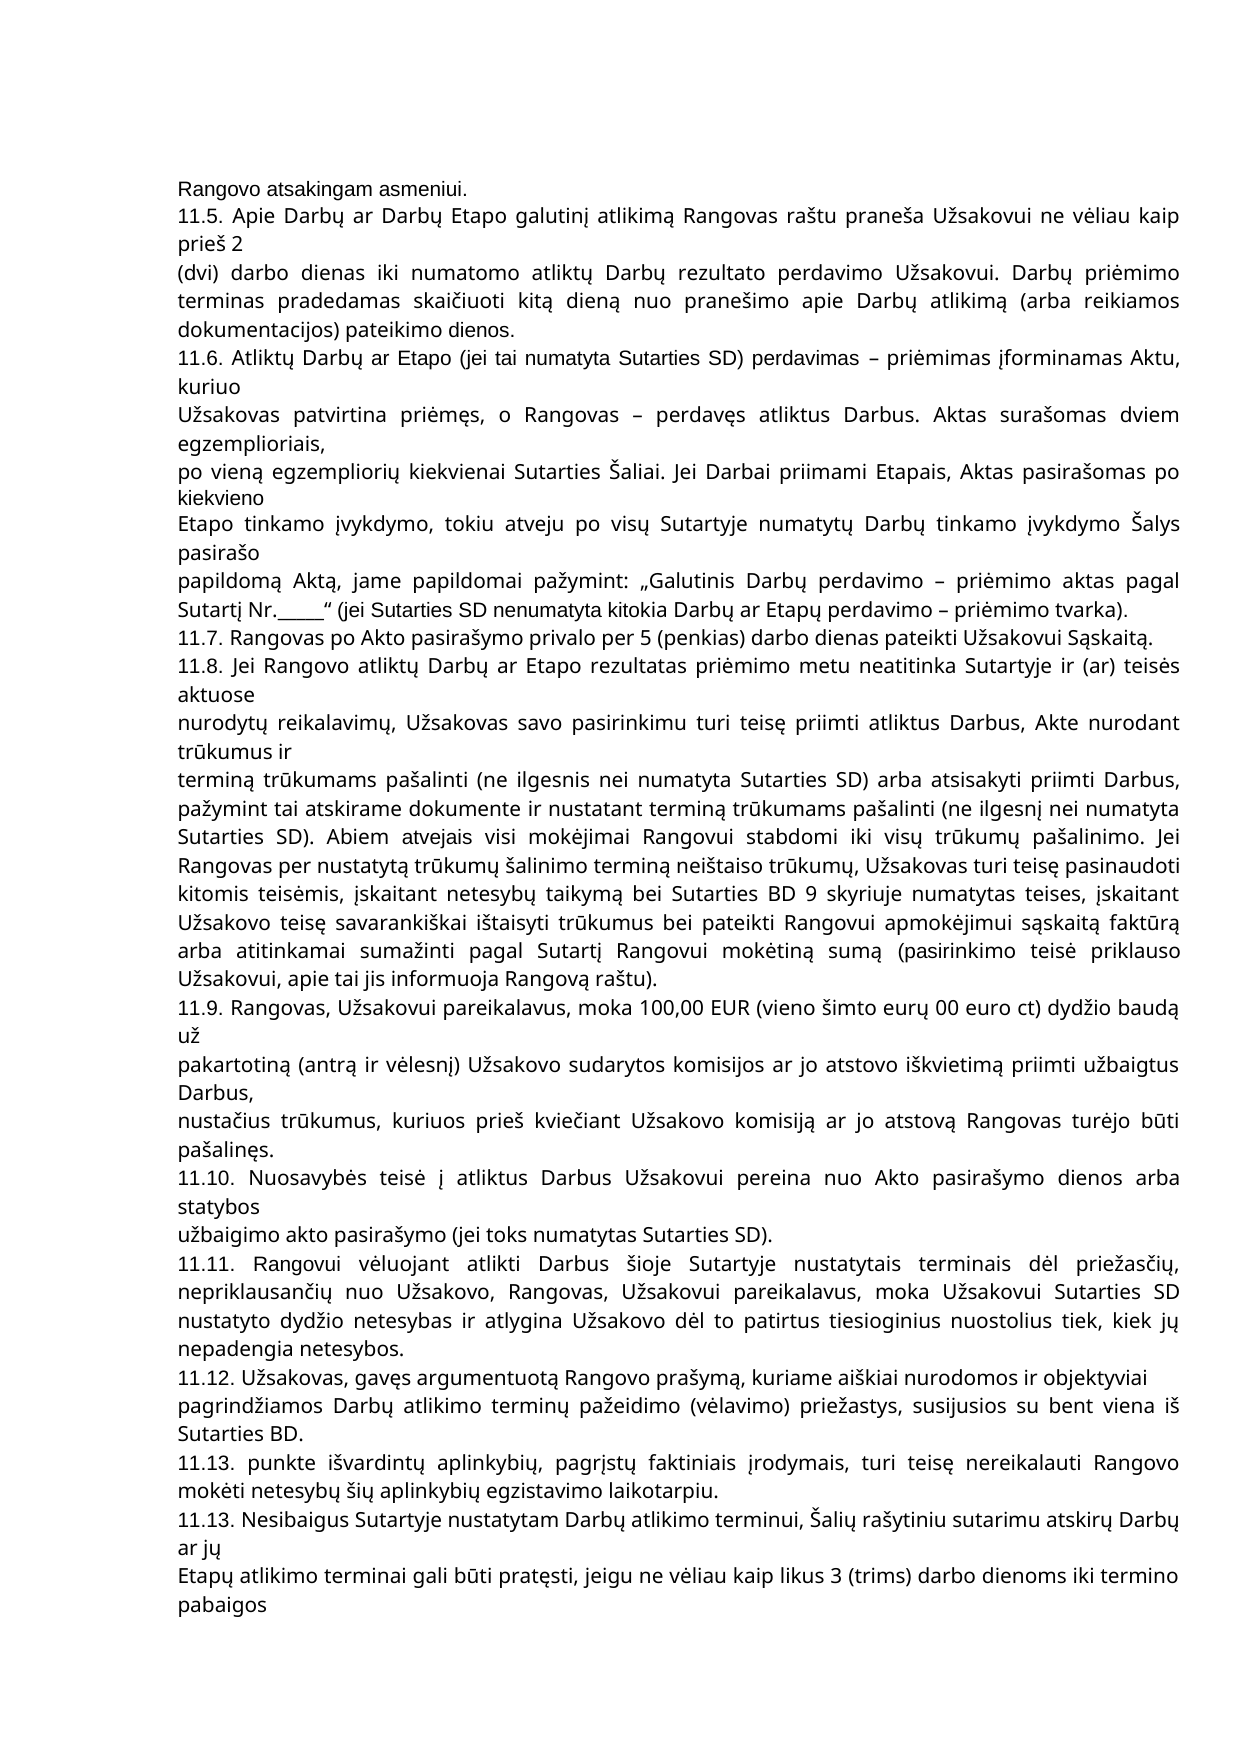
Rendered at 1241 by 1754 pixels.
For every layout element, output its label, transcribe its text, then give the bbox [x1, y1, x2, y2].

text 11.7. Rangovas po Akto pasirašymo privalo per 5 (penkias) darbo dienas pateikti Užsakovui Sąskaitą. [177, 623, 1181, 652]
text 11.13. Nesibaigus Sutartyje nustatytam Darbų atlikimo terminui, Šalių rašytiniu sutarimu atskirų Darbų ar jų [177, 1505, 1181, 1562]
text 11.5. Apie Darbų ar Darbų Etapo galutinį atlikimą Rangovas raštu praneša Užsakovui ne vėliau kaip prieš 2 [177, 201, 1181, 258]
text pakartotiną (antrą ir vėlesnį) Užsakovo sudarytos komisijos ar jo atstovo iškvietimą priimti užbaigtus Darbus, [177, 1050, 1181, 1107]
text 11.11. Rangovui vėluojant atlikti Darbus šioje Sutartyje nustatytais terminais dėl priežasčių, nepriklausančių nuo Užsakovo, Rangovas, Užsakovui pareikalavus, moka Užsakovui Sutarties SD nustatyto dydžio netesybas ir atlygina Užsakovo dėl to patirtus tiesioginius nuostolius tiek, kiek jų nepadengia netesybos. [177, 1249, 1181, 1363]
text Etapo tinkamo įvykdymo, tokiu atveju po visų Sutartyje numatytų Darbų tinkamo įvykdymo Šalys pasirašo [177, 509, 1181, 566]
text 11.12. Užsakovas, gavęs argumentuotą Rangovo prašymą, kuriame aiškiai nurodomos ir objektyviai [177, 1363, 1181, 1391]
text 11.9. Rangovas, Užsakovui pareikalavus, moka 100,00 EUR (vieno šimto eurų 00 euro ct) dydžio baudą už [177, 993, 1181, 1050]
text Rangovo atsakingam asmeniui. [177, 177, 1181, 201]
text nustačius trūkumus, kuriuos prieš kviečiant Užsakovo komisiją ar jo atstovą Rangovas turėjo būti pašalinęs. [177, 1107, 1181, 1163]
text 11.8. Jei Rangovo atliktų Darbų ar Etapo rezultatas priėmimo metu neatitinka Sutartyje ir (ar) teisės aktuose [177, 652, 1181, 708]
text Užsakovas patvirtina priėmęs, o Rangovas – perdavęs atliktus Darbus. Aktas surašomas dviem egzemplioriais, [177, 400, 1181, 457]
text po vieną egzempliorių kiekvienai Sutarties Šaliai. Jei Darbai priimami Etapais, Aktas pasirašomas po kiekvieno [177, 457, 1181, 509]
text pagrindžiamos Darbų atlikimo terminų pažeidimo (vėlavimo) priežastys, susijusios su bent viena iš Sutarties BD. [177, 1391, 1181, 1448]
text nurodytų reikalavimų, Užsakovas savo pasirinkimu turi teisę priimti atliktus Darbus, Akte nurodant trūkumus ir [177, 708, 1181, 765]
text 11.10. Nuosavybės teisė į atliktus Darbus Užsakovui pereina nuo Akto pasirašymo dienos arba statybos [177, 1163, 1181, 1220]
text (dvi) darbo dienas iki numatomo atliktų Darbų rezultato perdavimo Užsakovui. Darbų priėmimo terminas pradedamas skaičiuoti kitą dieną nuo pranešimo apie Darbų atlikimą (arba reikiamos dokumentacijos) pateikimo dienos. [177, 258, 1181, 343]
text papildomą Aktą, jame papildomai pažymint: „Galutinis Darbų perdavimo – priėmimo aktas pagal Sutartį Nr._____“ (jei Sutarties SD nenumatyta kitokia Darbų ar Etapų perdavimo – priėmimo tvarka). [177, 566, 1181, 623]
text 11.6. Atliktų Darbų ar Etapo (jei tai numatyta Sutarties SD) perdavimas – priėmimas įforminamas Aktu, kuriuo [177, 343, 1181, 400]
text terminą trūkumams pašalinti (ne ilgesnis nei numatyta Sutarties SD) arba atsisakyti priimti Darbus, pažymint tai atskirame dokumente ir nustatant terminą trūkumams pašalinti (ne ilgesnį nei numatyta Sutarties SD). Abiem atvejais visi mokėjimai Rangovui stabdomi iki visų trūkumų pašalinimo. Jei Rangovas per nustatytą trūkumų šalinimo terminą neištaiso trūkumų, Užsakovas turi teisę pasinaudoti kitomis teisėmis, įskaitant netesybų taikymą bei Sutarties BD 9 skyriuje numatytas teises, įskaitant Užsakovo teisę savarankiškai ištaisyti trūkumus bei pateikti Rangovui apmokėjimui sąskaitą faktūrą arba atitinkamai sumažinti pagal Sutartį Rangovui mokėtiną sumą (pasirinkimo teisė priklauso Užsakovui, apie tai jis informuoja Rangovą raštu). [177, 765, 1181, 993]
text Etapų atlikimo terminai gali būti pratęsti, jeigu ne vėliau kaip likus 3 (trims) darbo dienoms iki termino pabaigos [177, 1562, 1181, 1618]
text užbaigimo akto pasirašymo (jei toks numatytas Sutarties SD). [177, 1220, 1181, 1249]
text 11.13. punkte išvardintų aplinkybių, pagrįstų faktiniais įrodymais, turi teisę nereikalauti Rangovo mokėti netesybų šių aplinkybių egzistavimo laikotarpiu. [177, 1448, 1181, 1505]
